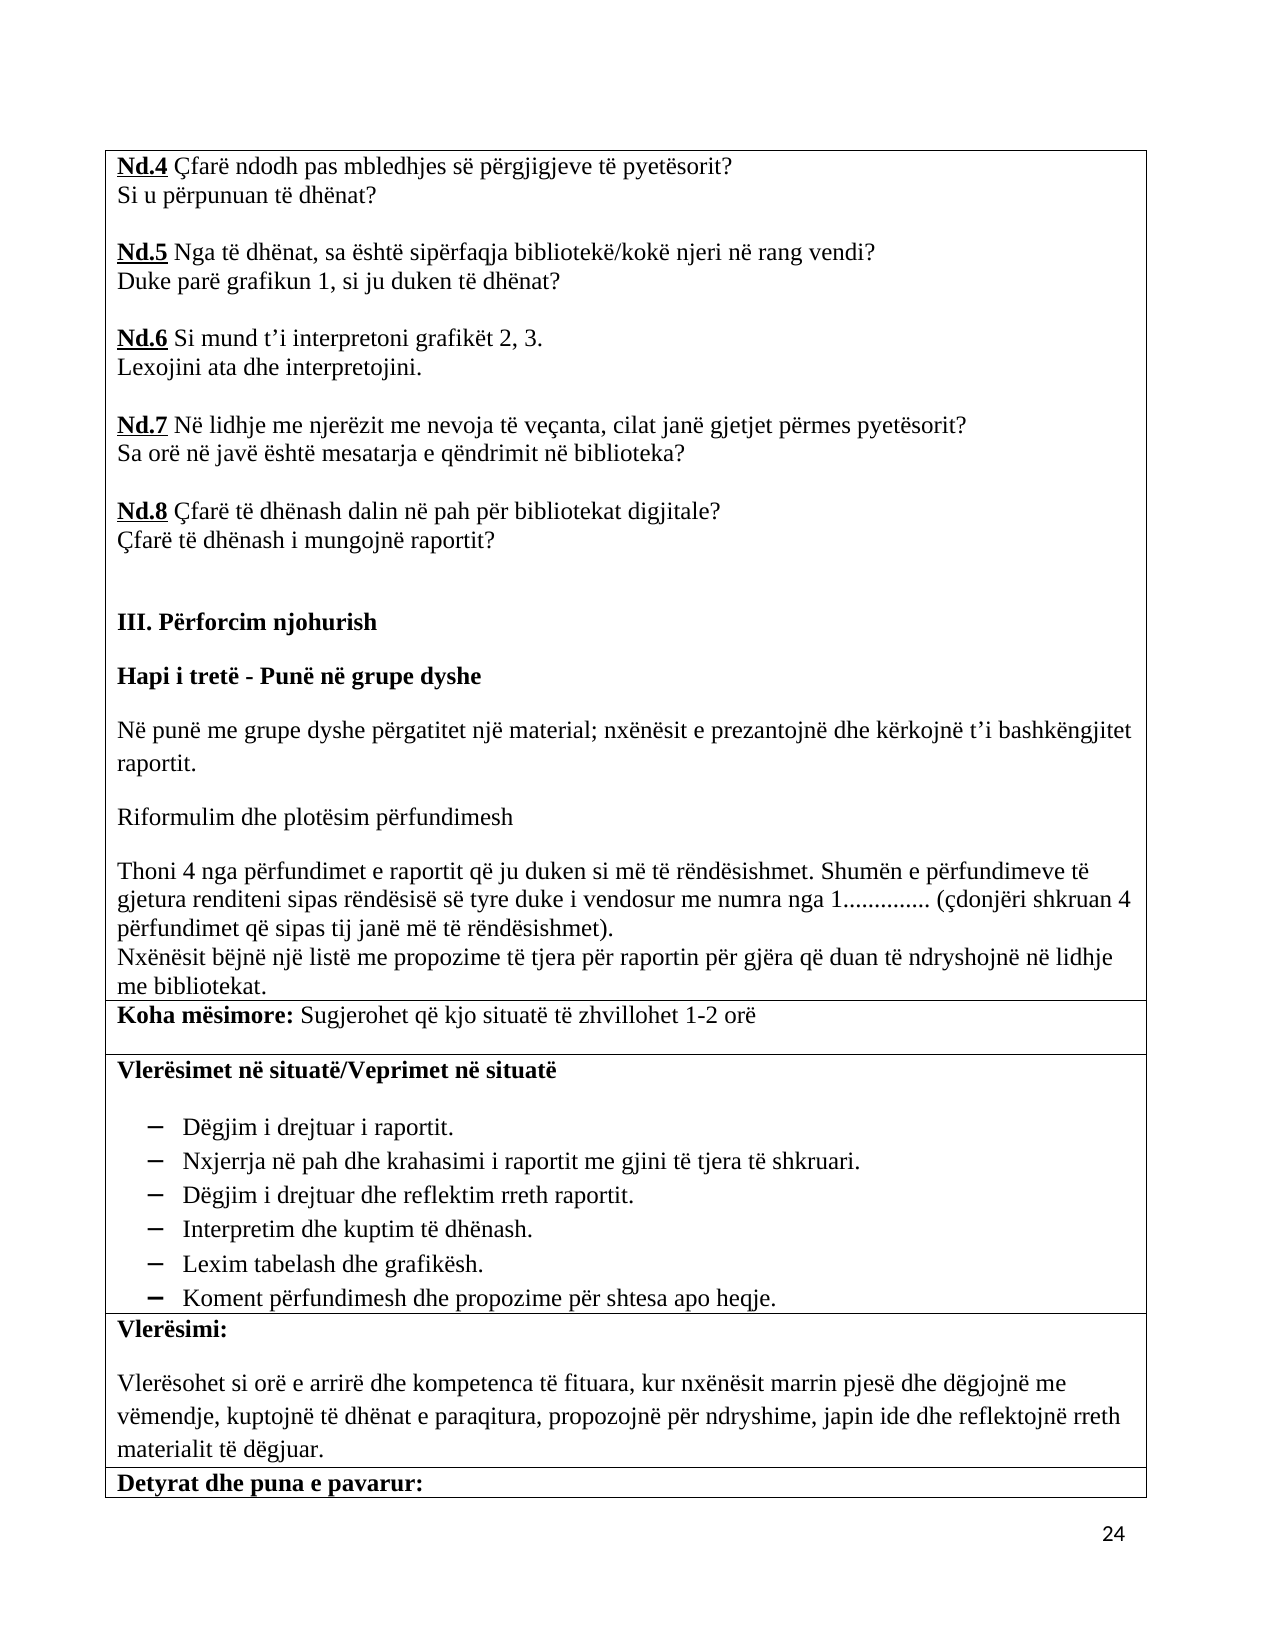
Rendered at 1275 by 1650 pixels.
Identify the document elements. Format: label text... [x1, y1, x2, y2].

table_cell Vlerësimet në situatë/Veprimet në situatë Dëgjim i drejtuar i raportit. Nxjerrja në pah dhe krahasimi i raportit me gjini të tjera të shkruari. Dëgjim i drejtuar dhe reflektim rreth raportit. Interpretim dhe kuptim të dhënash. Lexim tabelash dhe grafikësh. Koment përfundimesh dhe propozime për shtesa apo heqje. [106, 1055, 1146, 1313]
table_cell Vlerësimi: Vlerësohet si orë e arrirë dhe kompetenca të fituara, kur nxënësit marrin pjesë dhe dëgjojnë me vëmendje, kuptojnë të dhënat e paraqitura, propozojnë për ndryshime, japin ide dhe reflektojnë rreth materialit të dëgjuar. [106, 1314, 1146, 1467]
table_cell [106, 1468, 1146, 1497]
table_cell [106, 151, 1146, 999]
table_cell Koha mësimore: Sugjerohet që kjo situatë të zhvillohet 1-2 orë [106, 1001, 1146, 1054]
